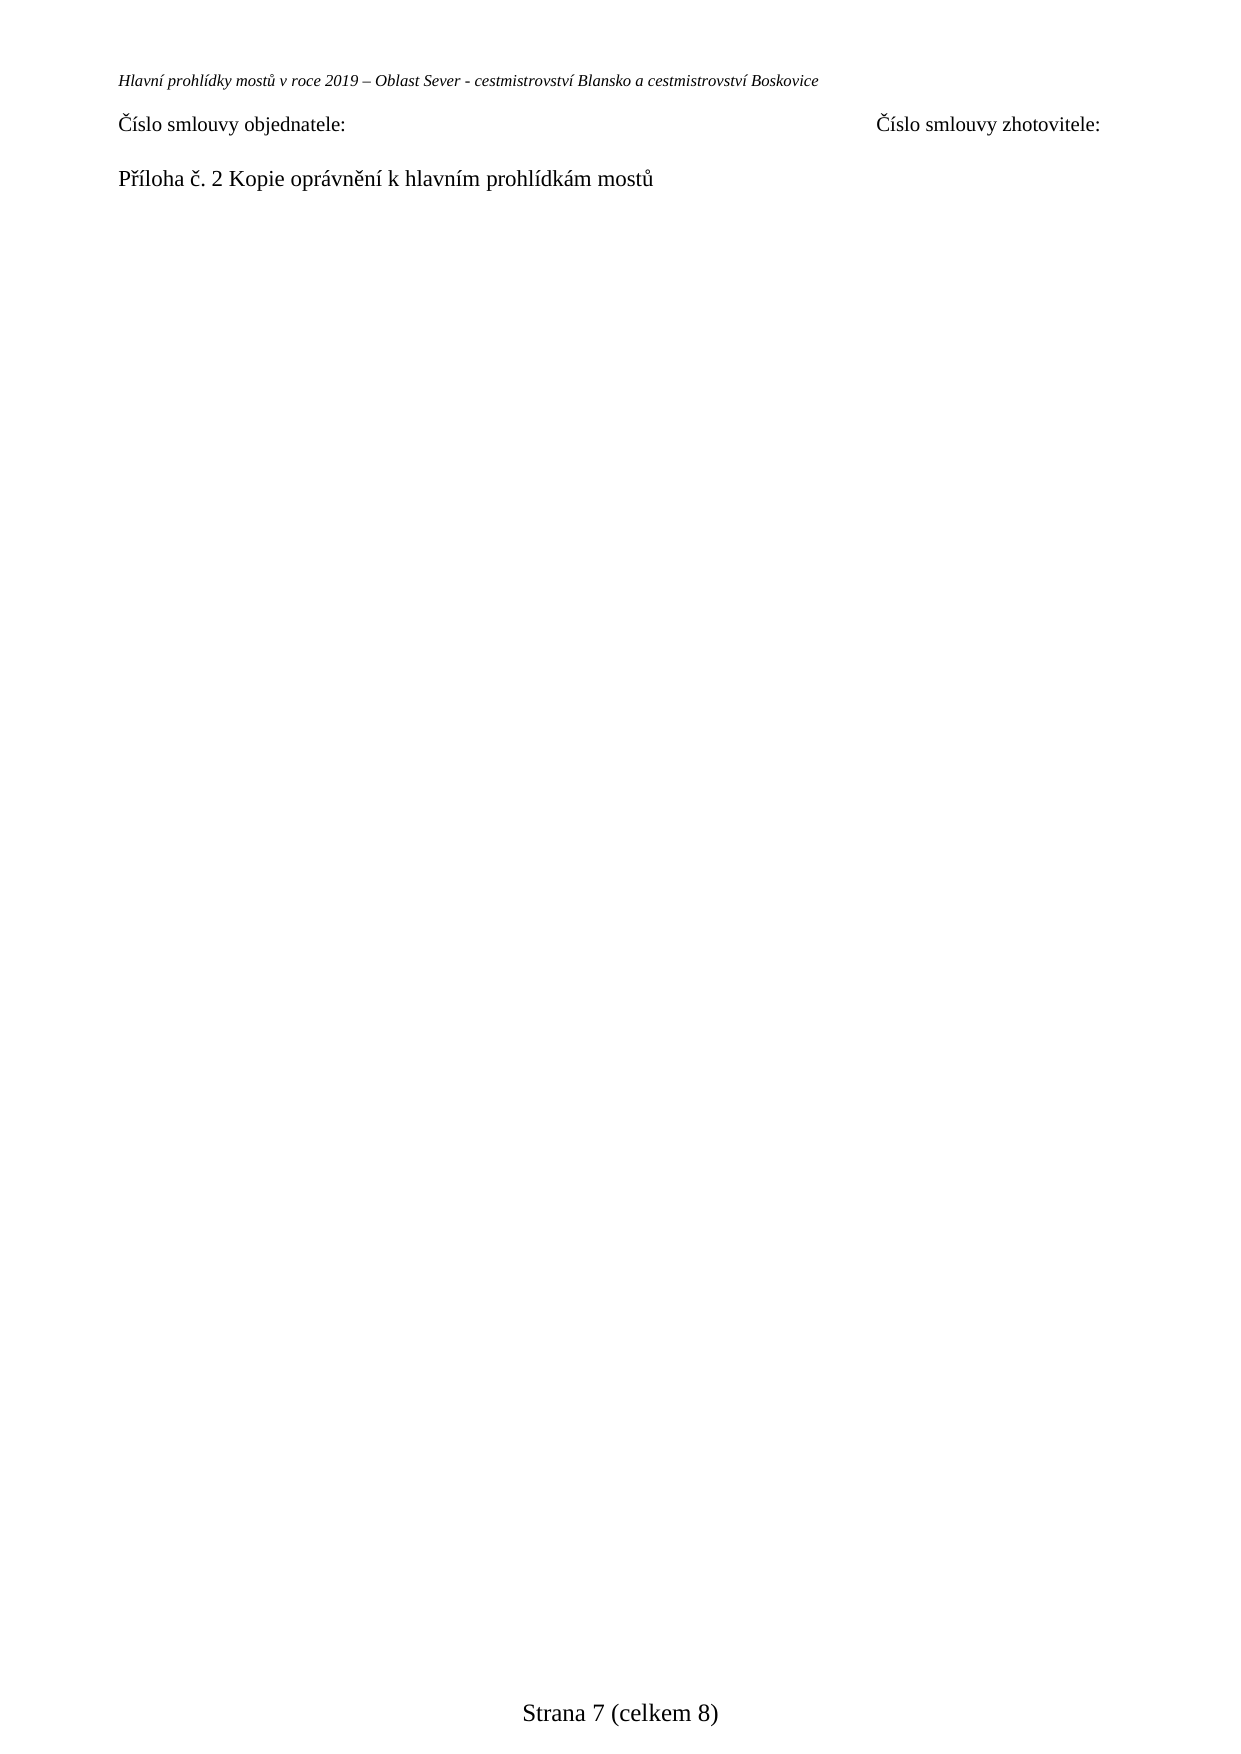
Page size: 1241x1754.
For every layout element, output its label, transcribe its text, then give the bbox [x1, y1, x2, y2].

text Příloha č. 2 Kopie oprávnění k hlavním prohlídkám mostů [118, 165, 1122, 192]
